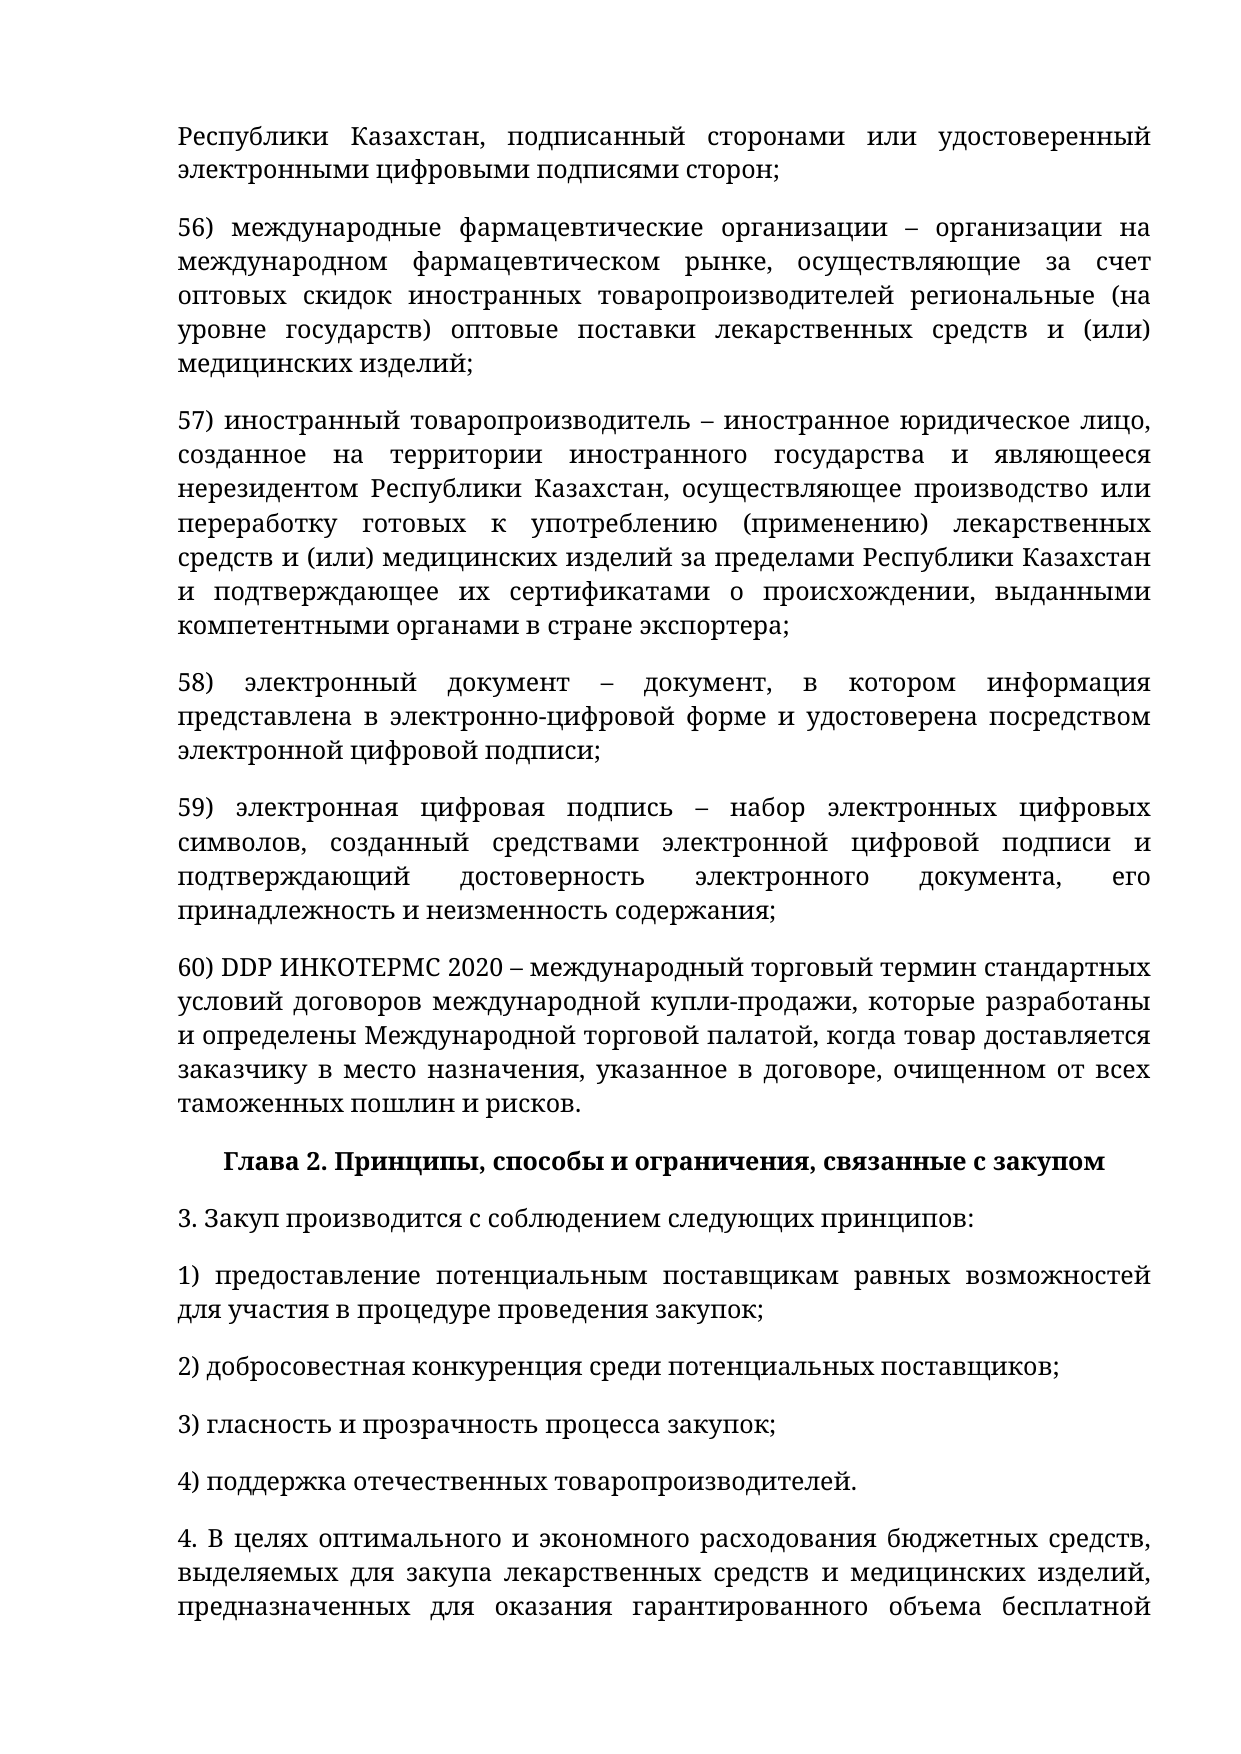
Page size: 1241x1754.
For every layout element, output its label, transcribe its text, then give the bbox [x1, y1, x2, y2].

text Глава 2. Принципы, способы и ограничения, связанные с закупом [177, 1143, 1152, 1177]
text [177, 1521, 1152, 1623]
text 56) международные фармацевтические организации – организации на международном фармацевтическом рынке, осуществляющие за счет оптовых скидок иностранных товаропроизводителей региональные (на уровне государств) оптовые поставки лекарственных средств и (или) медицинских изделий; [177, 209, 1152, 380]
text 60) DDP ИНКОТЕРМС 2020 – международный торговый термин стандартных условий договоров международной купли-продажи, которые разработаны и определены Международной торговой палатой, когда товар доставляется заказчику в место назначения, указанное в договоре, очищенном от всех таможенных пошлин и рисков. [177, 949, 1152, 1120]
text 57) иностранный товаропроизводитель – иностранное юридическое лицо, созданное на территории иностранного государства и являющееся нерезидентом Республики Казахстан, осуществляющее производство или переработку готовых к употреблению (применению) лекарственных средств и (или) медицинских изделий за пределами Республики Казахстан и подтверждающее их сертификатами о происхождении, выданными компетентными органами в стране экспортера; [177, 403, 1152, 641]
text 4) поддержка отечественных товаропроизводителей. [177, 1464, 1152, 1498]
text 3) гласность и прозрачность процесса закупок; [177, 1406, 1152, 1440]
text 58) электронный документ – документ, в котором информация представлена в электронно-цифровой форме и удостоверена посредством электронной цифровой подписи; [177, 665, 1152, 767]
text 1) предоставление потенциальным поставщикам равных возможностей для участия в процедуре проведения закупок; [177, 1258, 1152, 1326]
text 59) электронная цифровая подпись – набор электронных цифровых символов, созданный средствами электронной цифровой подписи и подтверждающий достоверность электронного документа, его принадлежность и неизменность содержания; [177, 790, 1152, 926]
text 3. Закуп производится с соблюдением следующих принципов: [177, 1200, 1152, 1234]
text 2) добросовестная конкуренция среди потенциальных поставщиков; [177, 1349, 1152, 1383]
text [177, 118, 1152, 186]
